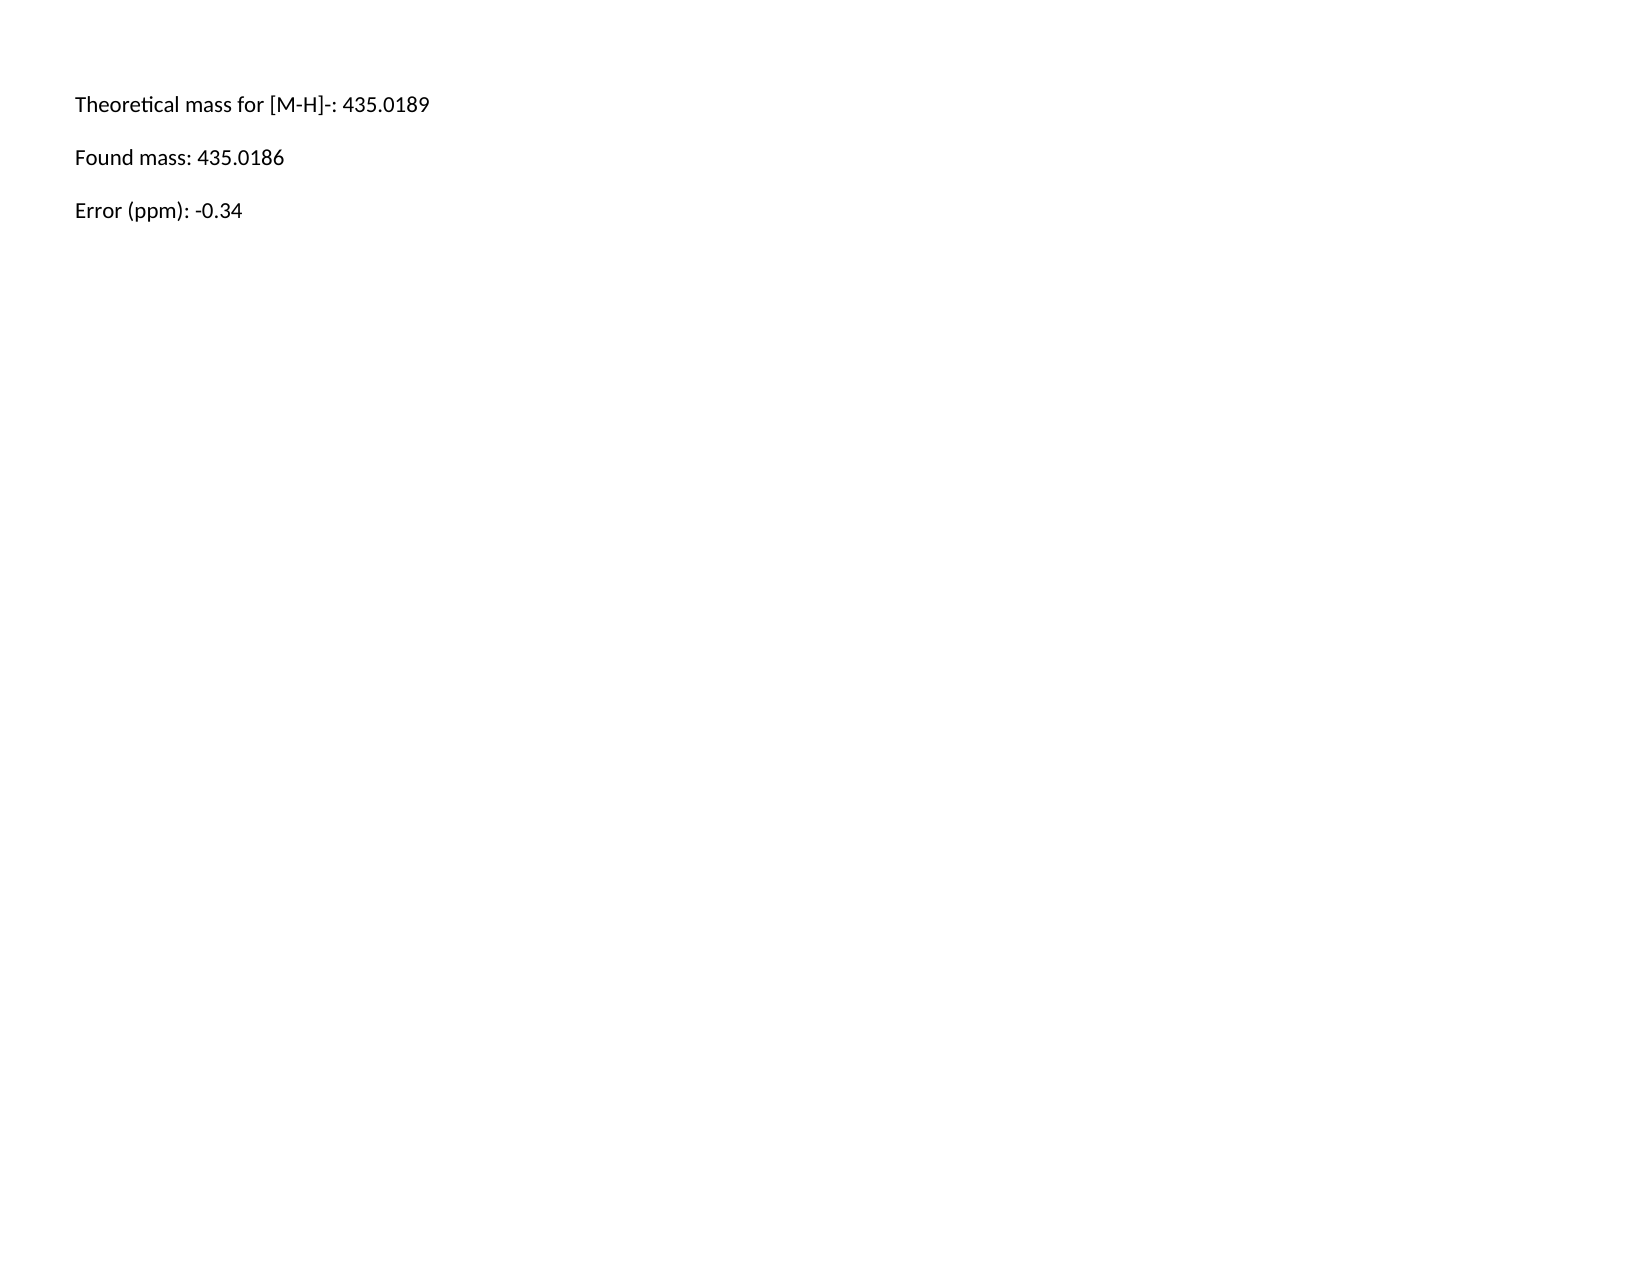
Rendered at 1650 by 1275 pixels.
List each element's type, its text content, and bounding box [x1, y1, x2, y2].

text Theoretical mass for [M-H]-: 435.0189 [75, 90, 1563, 118]
text Found mass: 435.0186 [75, 143, 1563, 171]
text Error (ppm): -0.34 [75, 196, 1563, 224]
